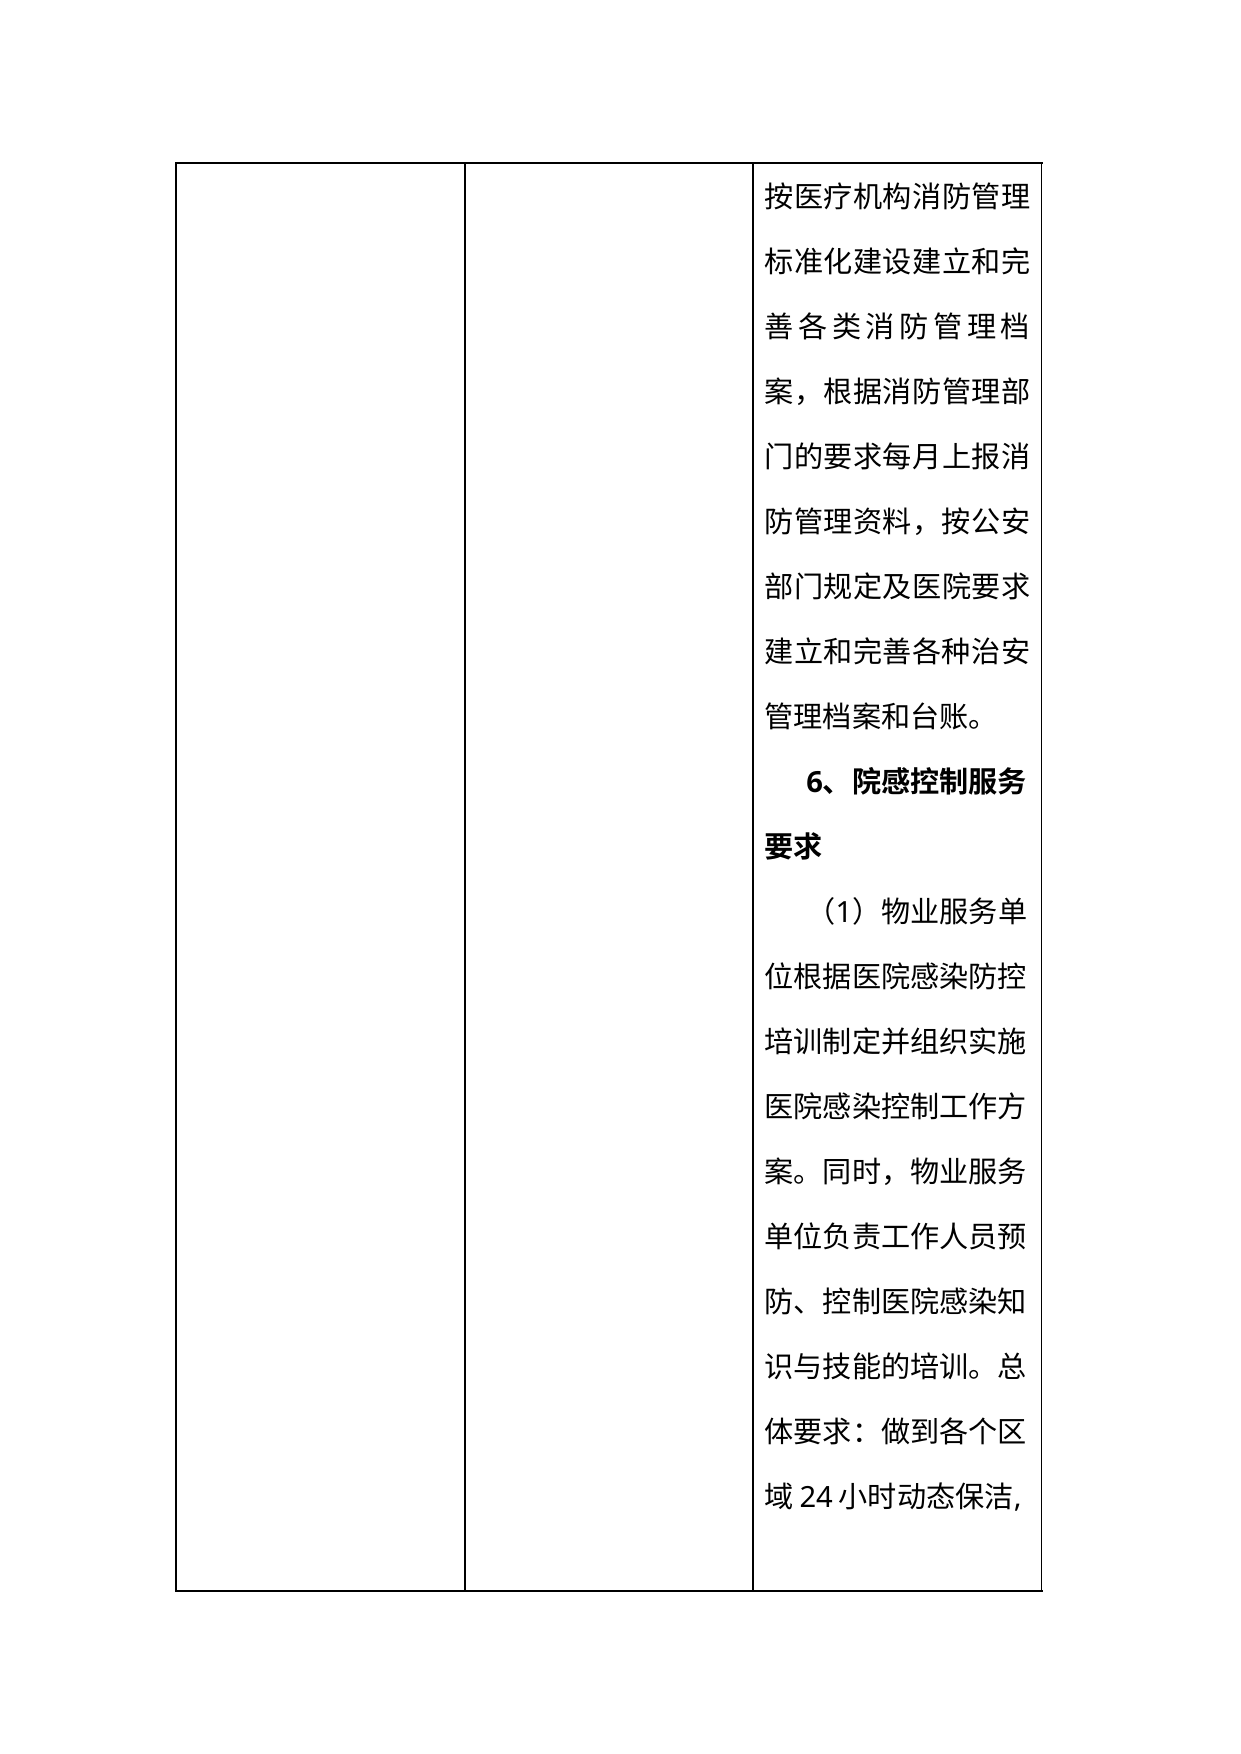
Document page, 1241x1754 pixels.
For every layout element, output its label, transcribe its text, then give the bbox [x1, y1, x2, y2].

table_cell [754, 164, 1041, 1590]
table_cell 1 [177, 164, 464, 1590]
table_cell [466, 164, 752, 1590]
